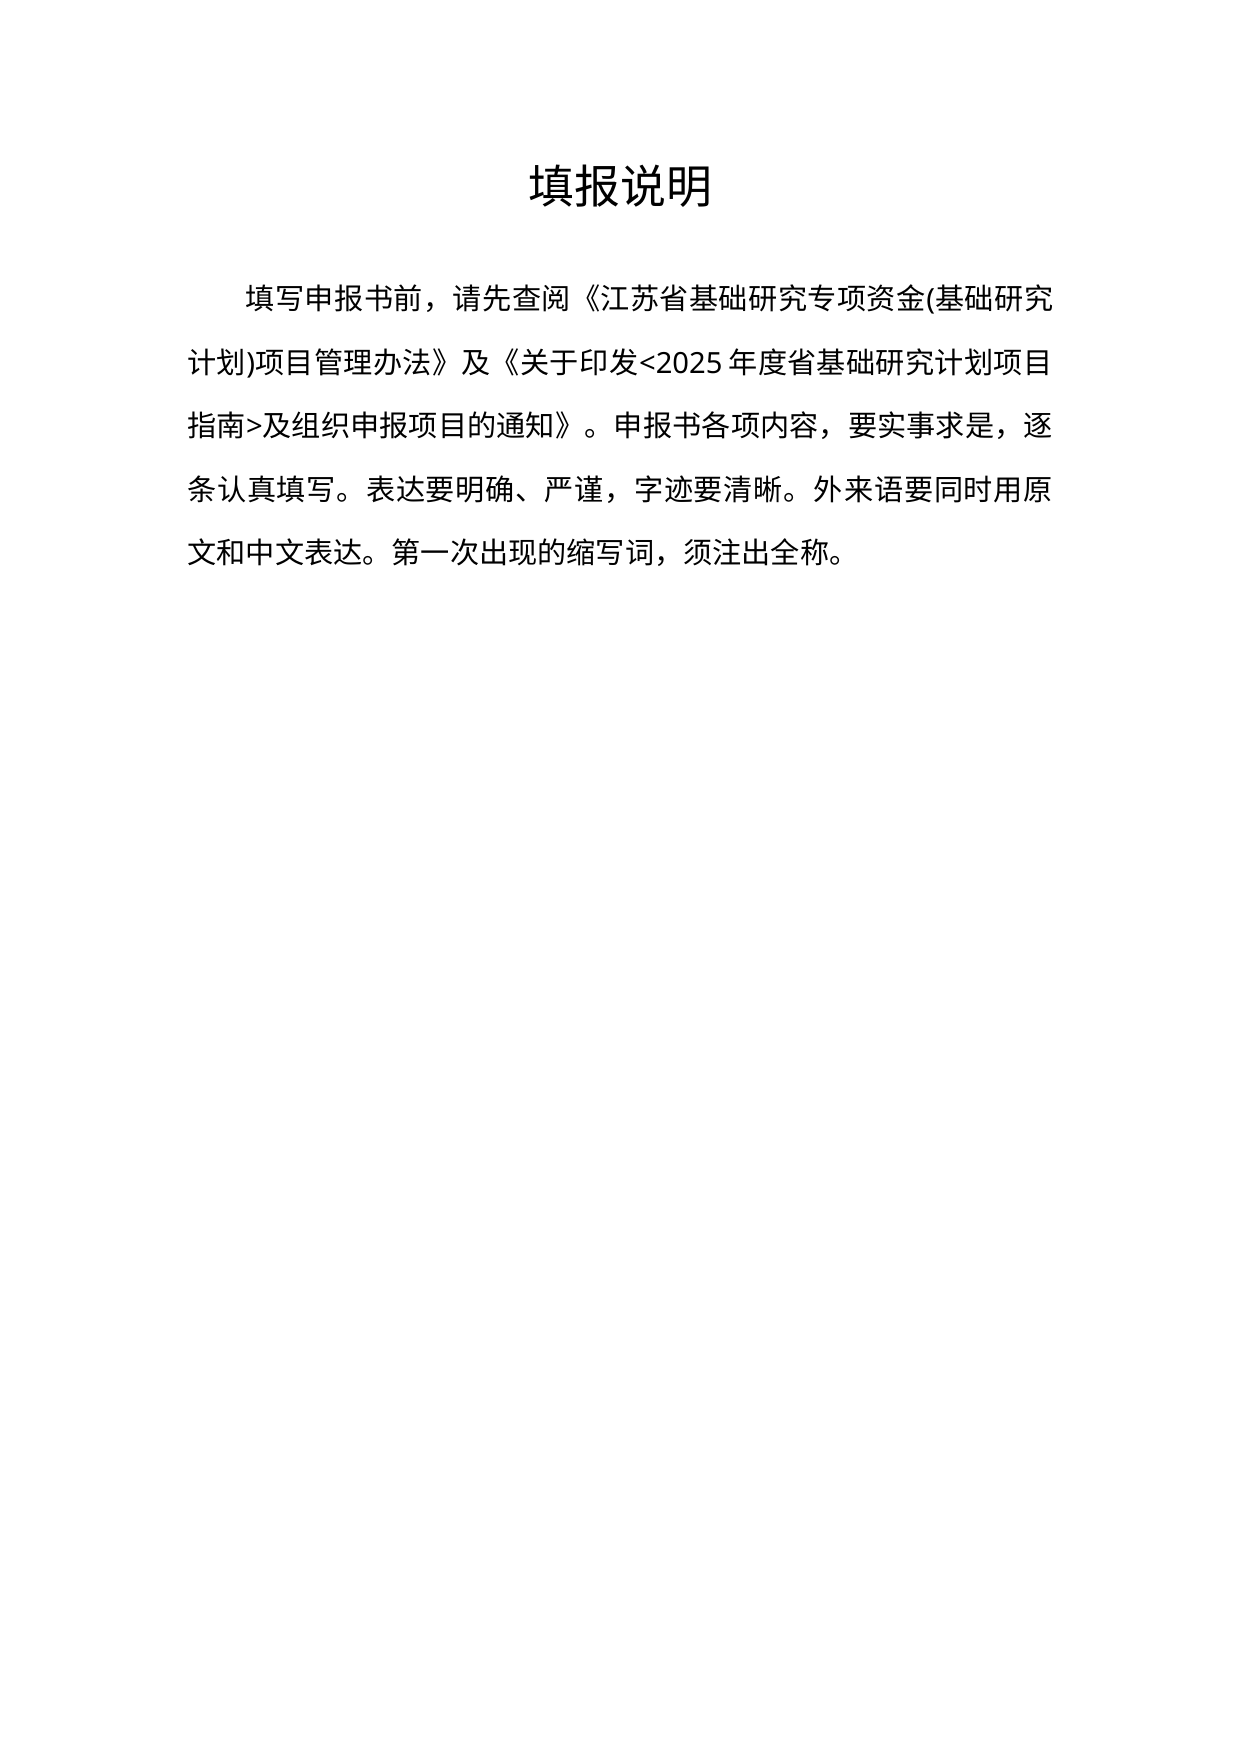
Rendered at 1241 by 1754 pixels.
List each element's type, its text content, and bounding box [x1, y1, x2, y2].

text 填写申报书前，请先查阅《江苏省基础研究专项资金(基础研究计划)项目管理办法》及《关于印发<2025年度省基础研究计划项目指南>及组织申报项目的通知》。申报书各项内容，要实事求是，逐条认真填写。表达要明确、严谨，字迹要清晰。外来语要同时用原文和中文表达。第一次出现的缩写词，须注出全称。 [187, 276, 1053, 572]
text 填报说明 [187, 150, 1053, 216]
